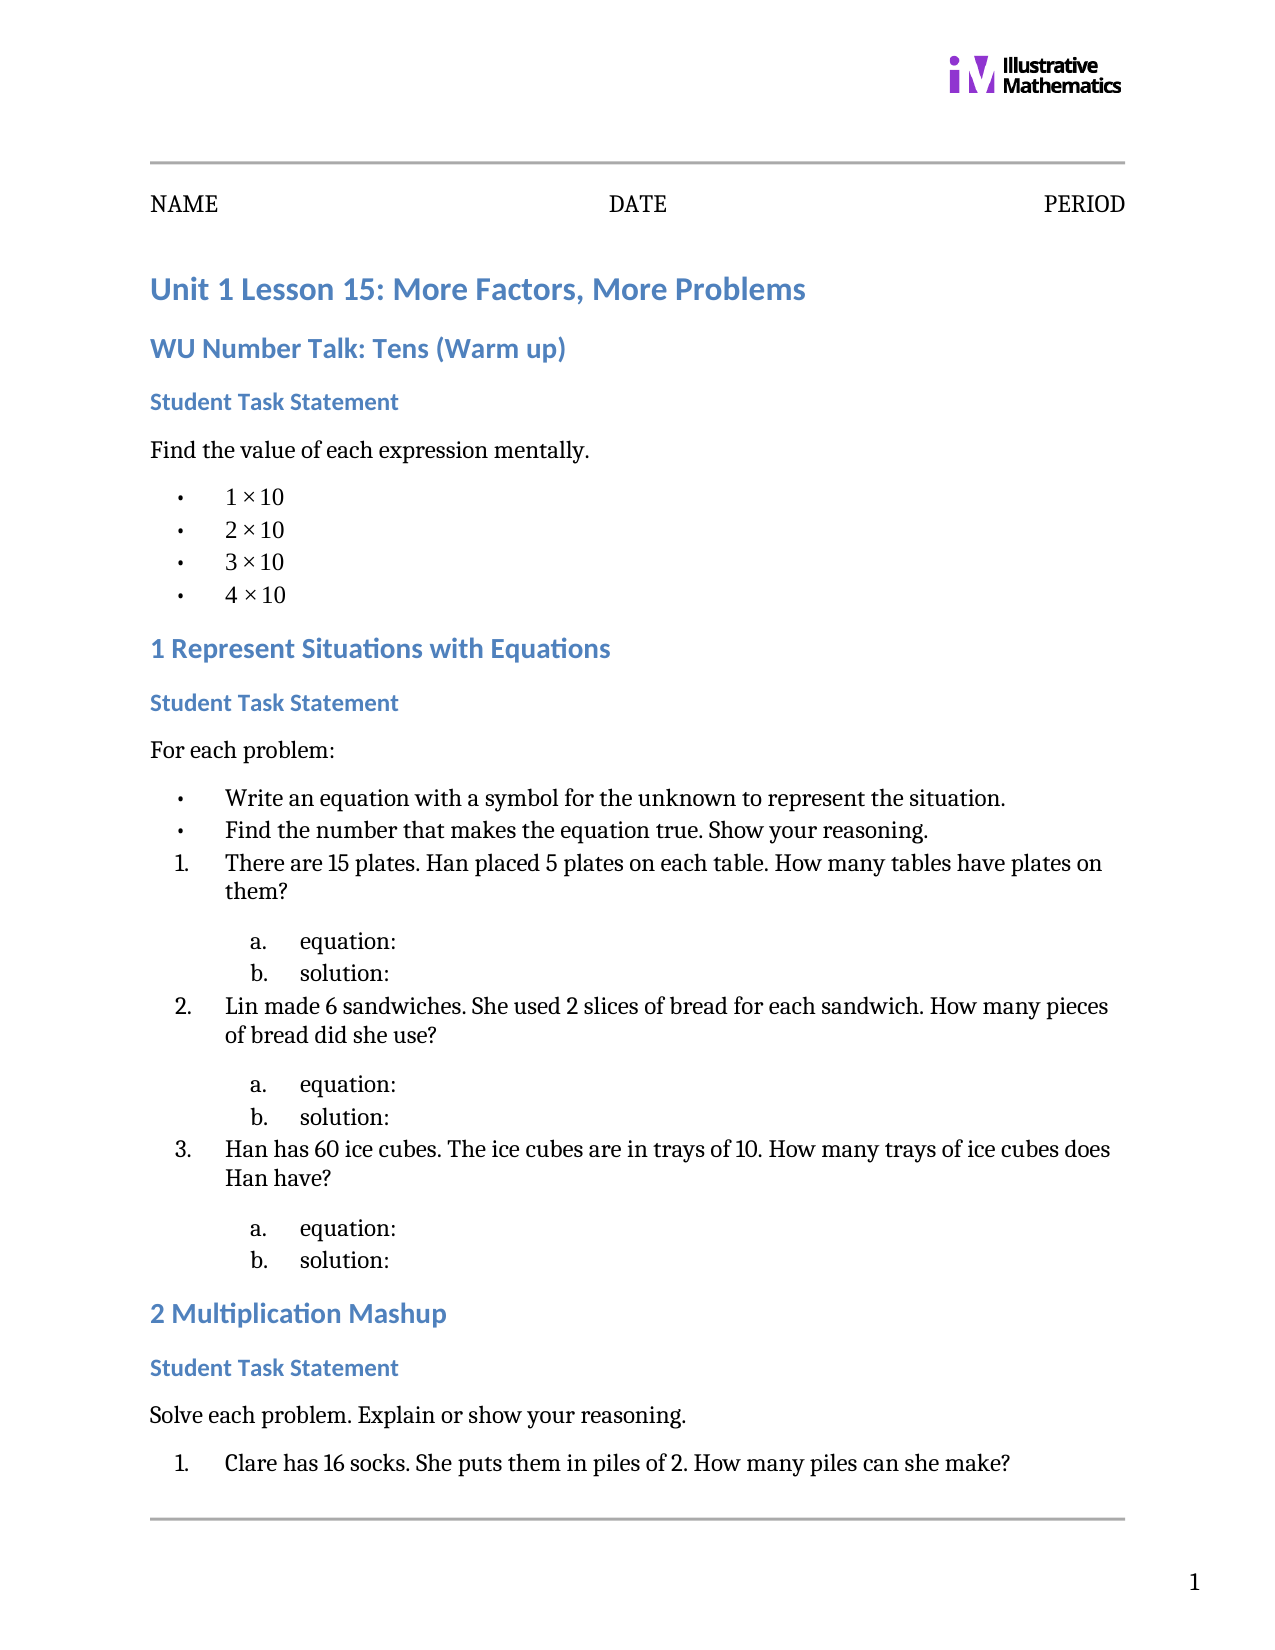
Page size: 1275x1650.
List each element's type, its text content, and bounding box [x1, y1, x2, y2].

list equation: [250, 927, 1125, 956]
list equation: [250, 1070, 1125, 1099]
text For each problem: [150, 736, 1125, 765]
subtitle Student Task Statement [150, 1352, 1125, 1382]
list Find the number that makes the equation true. Show your reasoning. [175, 816, 1125, 845]
list Han has 60 ice cubes. The ice cubes are in trays of 10. How many trays of ice cubes does Han have? [175, 1135, 1125, 1193]
text Find the value of each expression mentally. [150, 436, 1125, 464]
picture [949, 55, 1121, 93]
list solution: [250, 1246, 1125, 1275]
subtitle Student Task Statement [150, 386, 1125, 417]
list equation: [250, 1213, 1125, 1242]
list solution: [250, 1103, 1125, 1131]
subtitle 2 Multiplication Mashup [150, 1296, 1125, 1331]
list Clare has 16 socks. She puts them in piles of 2. How many piles can she make? [175, 1449, 1125, 1477]
subtitle 1 Represent Situations with Equations [150, 630, 1125, 666]
subtitle Unit 1 Lesson 15: More Factors, More Problems [150, 268, 1125, 309]
list There are 15 plates. Han placed 5 plates on each table. How many tables have plates on them? [175, 848, 1125, 906]
subtitle WU Number Talk: Tens (Warm up) [150, 330, 1125, 366]
list Lin made 6 sandwiches. She used 2 slices of bread for each sandwich. How many pieces of bread did she use? [175, 992, 1125, 1049]
subtitle Student Task Statement [150, 687, 1125, 717]
list solution: [250, 959, 1125, 988]
text Solve each problem. Explain or show your reasoning. [150, 1401, 1125, 1430]
list Write an equation with a symbol for the unknown to represent the situation. [175, 783, 1125, 812]
